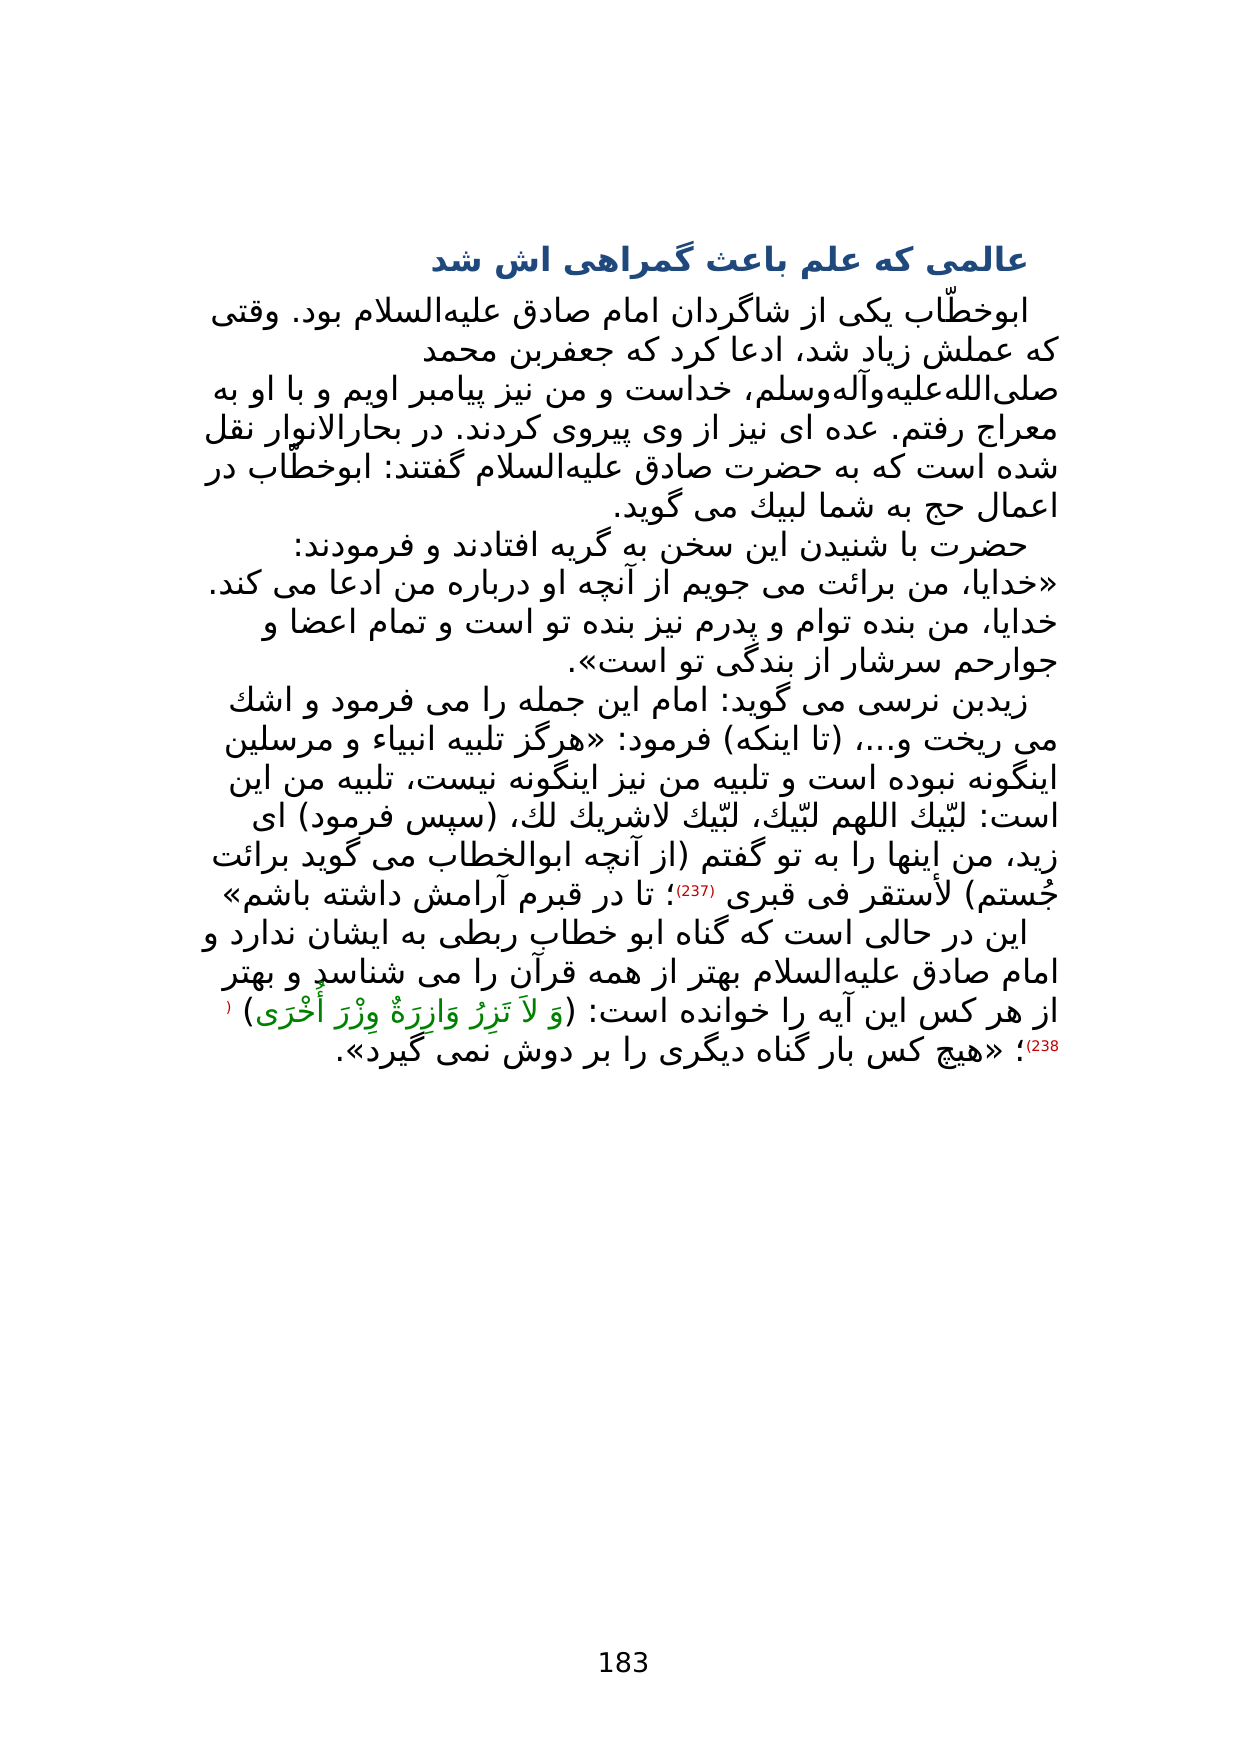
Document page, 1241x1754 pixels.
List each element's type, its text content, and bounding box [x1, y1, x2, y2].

subtitle عالمى كه علم باعث گمراهى اش شد [187, 241, 1059, 279]
text اين در حالى است كه گناه ابو خطاب ربطى به ايشان ندارد و امام صادق عليه‌السلام بهتر از همه قرآن را مى شناسد و بهتر از هر كس اين آيه را خوانده است: (وَ لاَ تَزِرُ وَازِرَةٌ وِزْرَ أُخْرَى) (238)؛ «هيچ كس بار گناه ديگرى را بر دوش نمى گيرد». [187, 913, 1059, 1069]
text حضرت با شنيدن اين سخن به گريه افتادند و فرمودند: «خدايا، من برائت مى جويم از آنچه او درباره من ادعا مى كند. خدايا، من بنده توام و پدرم نيز بنده تو است و تمام اعضا و جوارحم سرشار از بندگى تو است». [187, 525, 1059, 680]
text زيدبن نرسى مى گويد: امام اين جمله را مى فرمود و اشك مى ريخت و...، (تا اينكه) فرمود: «هرگز تلبيه انبياء و مرسلين اينگونه نبوده است و تلبيه من نيز اينگونه نيست، تلبيه من اين است: لبّيك اللهم لبّيك، لبّيك لاشريك لك، (سپس فرمود) اى زيد، من اينها را به تو گفتم (از آنچه ابوالخطاب مى گويد برائت جُستم) لأستقر فى قبرى (237)؛ تا در قبرم آرامش داشته باشم» [187, 680, 1059, 913]
text ابوخطّاب يكى از شاگردان امام صادق عليه‌السلام بود. وقتى كه عملش زياد شد، ادعا كرد كه جعفربن محمد صلى‌الله‌عليه‌وآله‌وسلم، خداست و من نيز پيامبر اويم و با او به معراج رفتم. عده اى نيز از وى پيروى كردند. در بحارالانوار نقل شده است كه به حضرت صادق عليه‌السلام گفتند: ابوخطّاب در اعمال حج به شما لبيك مى گويد. [187, 292, 1059, 525]
